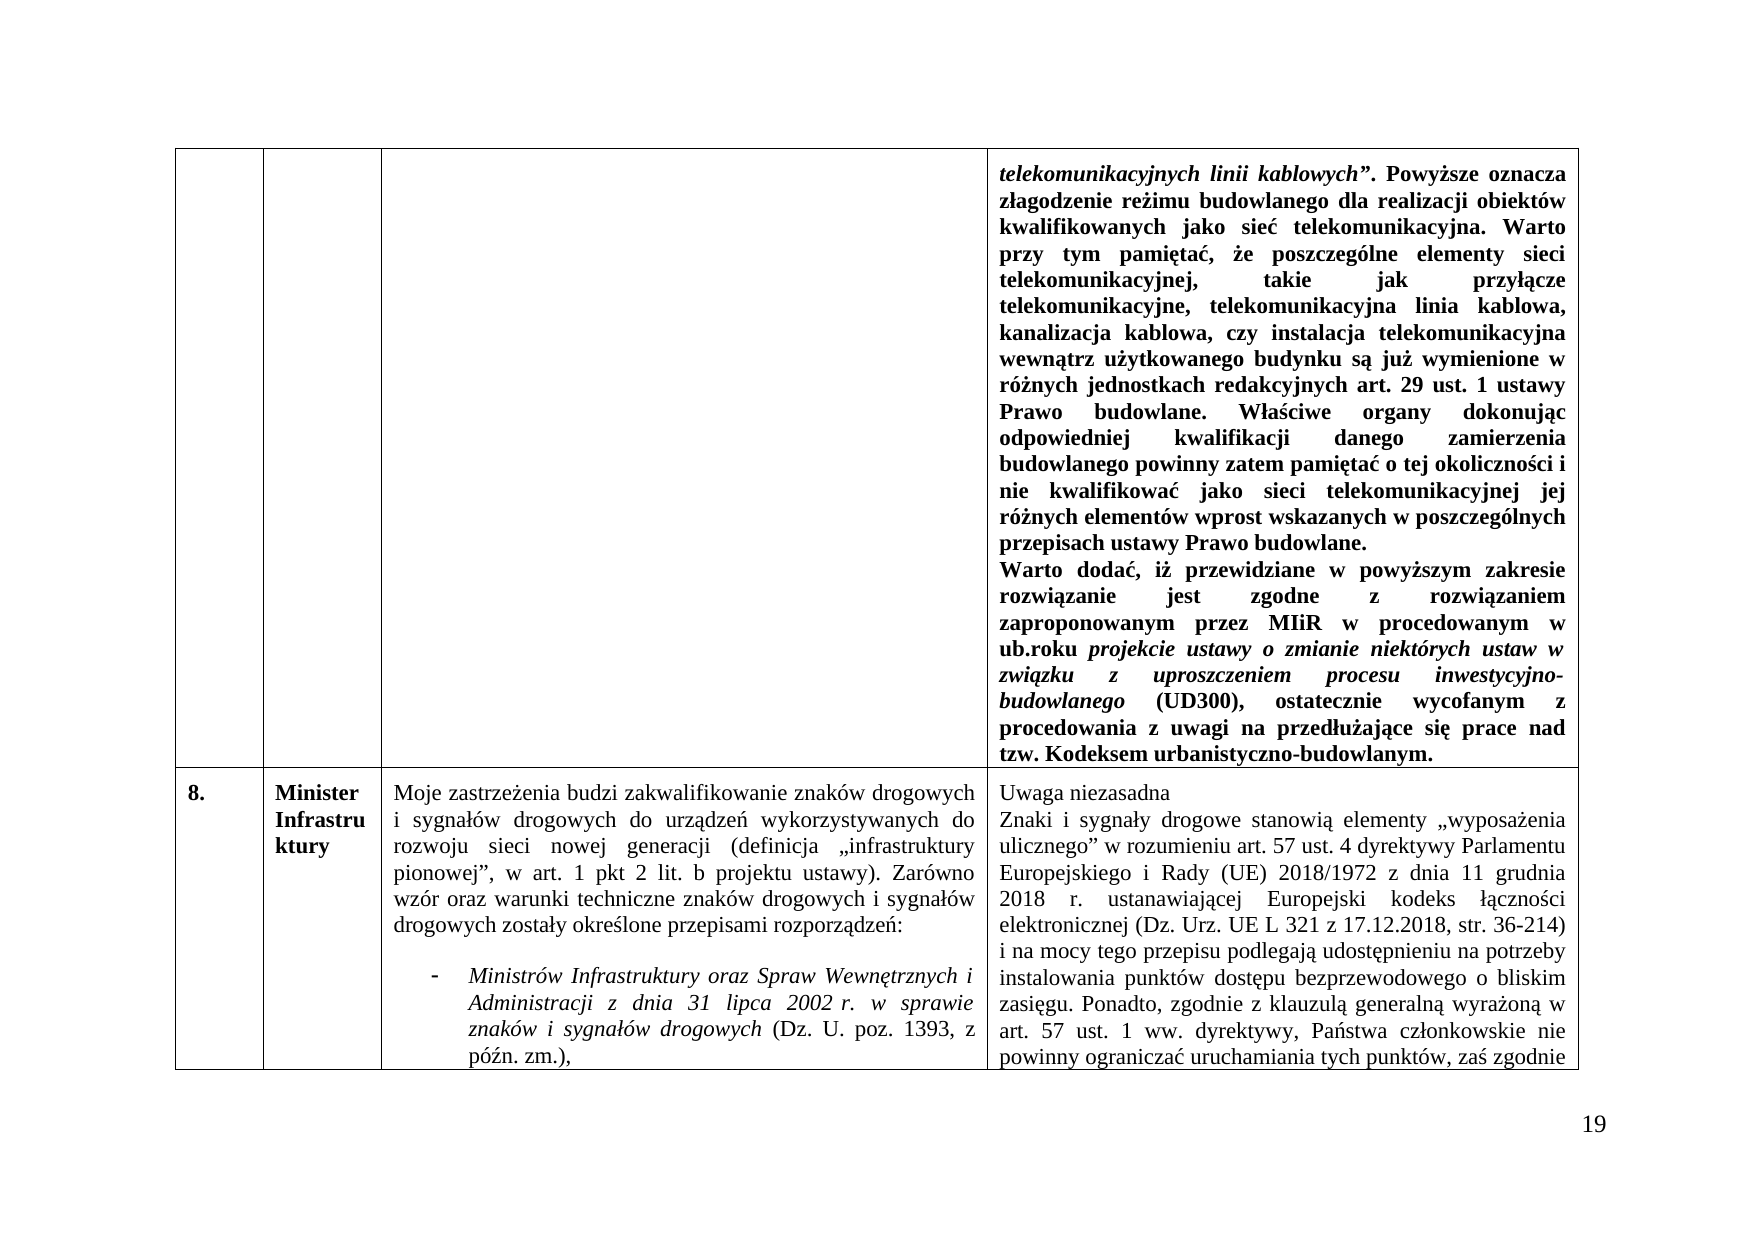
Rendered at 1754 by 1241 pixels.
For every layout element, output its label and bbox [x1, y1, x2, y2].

table_cell [382, 768, 987, 1069]
table_cell [264, 768, 381, 1069]
table_cell [988, 149, 1578, 767]
table_cell [382, 149, 987, 767]
table_cell [264, 149, 381, 767]
table_cell [176, 149, 263, 767]
table_cell [988, 768, 1578, 1069]
table_cell [176, 768, 263, 1069]
